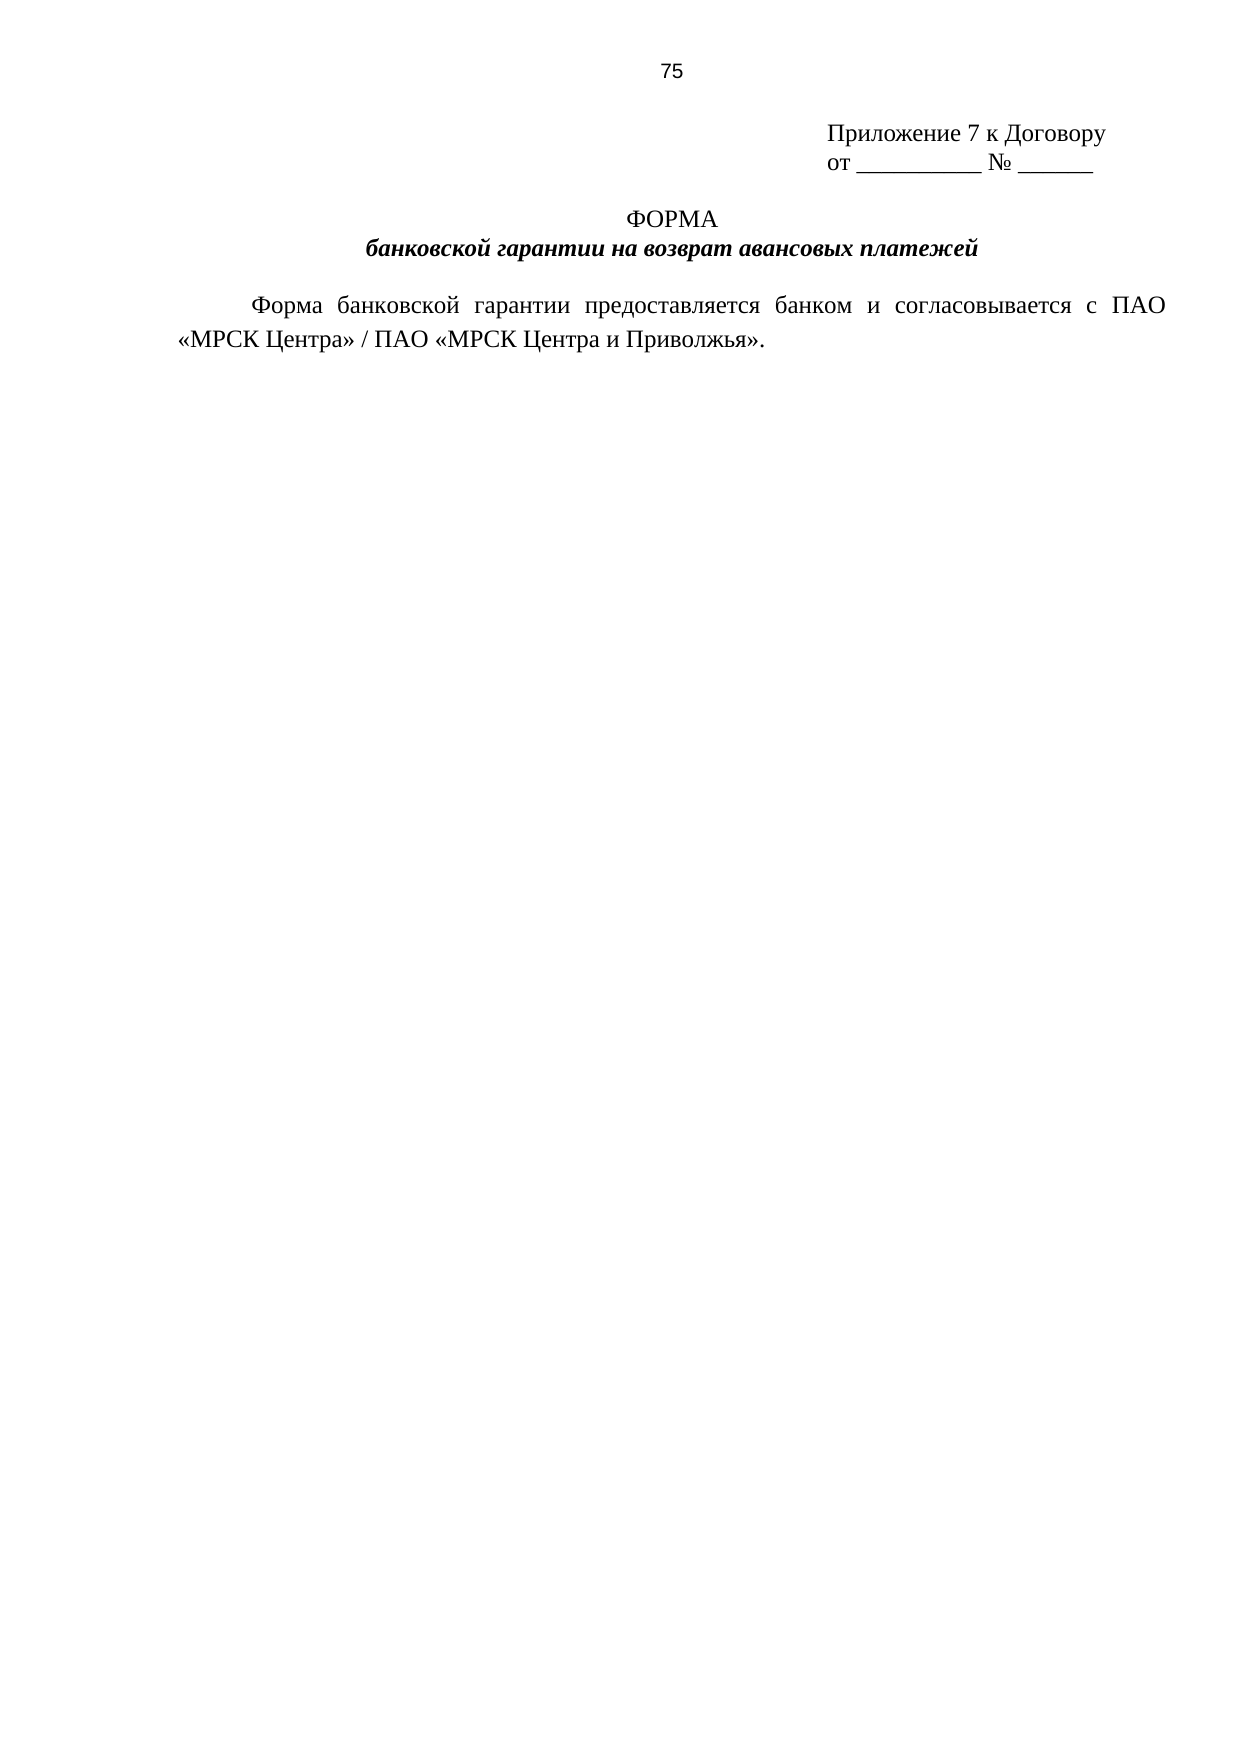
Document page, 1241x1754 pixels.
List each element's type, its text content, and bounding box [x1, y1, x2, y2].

text ФОРМА [177, 204, 1167, 233]
text банковской гарантии на возврат авансовых платежей [177, 233, 1167, 262]
subtitle Приложение 7 к Договору [827, 118, 1166, 147]
text Форма банковской гарантии предоставляется банком и согласовывается с ПАО «МРСК Центра» / ПАО «МРСК Центра и Приволжья». [177, 291, 1166, 352]
subtitle от __________ № ______ [827, 147, 1166, 176]
